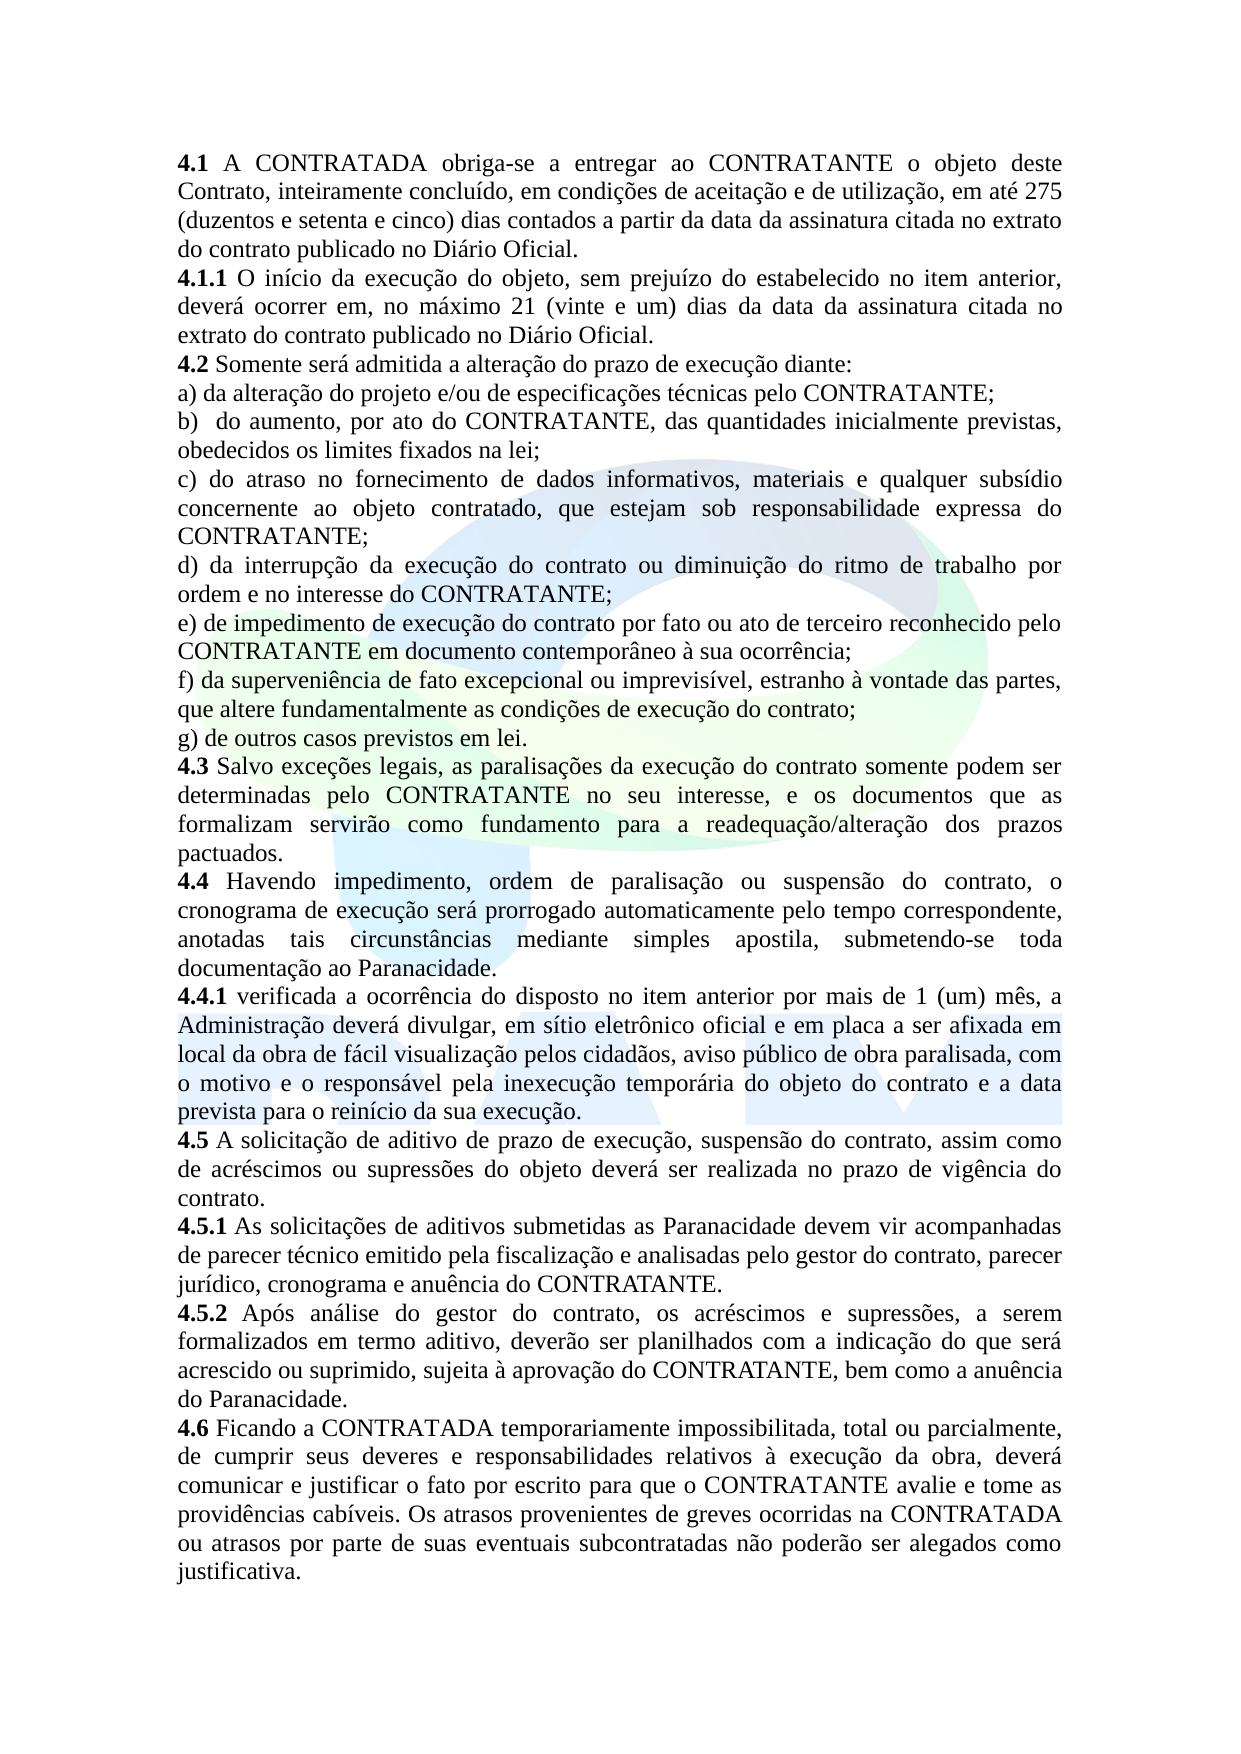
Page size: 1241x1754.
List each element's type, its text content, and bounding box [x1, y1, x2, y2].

text b) do aumento, por ato do CONTRATANTE, das quantidades inicialmente previstas, obedecidos os limites fixados na lei; [177, 406, 1063, 464]
text 4.3 Salvo exceções legais, as paralisações da execução do contrato somente podem ser determinadas pelo CONTRATANTE no seu interesse, e os documentos que as formalizam servirão como fundamento para a readequação/alteração dos prazos pactuados. [177, 751, 1063, 866]
text 4.5.1 As solicitações de aditivos submetidas as Paranacidade devem vir acompanhadas de parecer técnico emitido pela fiscalização e analisadas pelo gestor do contrato, parecer jurídico, cronograma e anuência do CONTRATANTE. [177, 1211, 1063, 1298]
text g) de outros casos previstos em lei. [177, 723, 1063, 751]
text e) de impedimento de execução do contrato por fato ou ato de terceiro reconhecido pelo CONTRATANTE em documento contemporâneo à sua ocorrência; [177, 608, 1063, 665]
text f) da superveniência de fato excepcional ou imprevisível, estranho à vontade das partes, que altere fundamentalmente as condições de execução do contrato; [177, 665, 1063, 723]
text 4.4.1 verificada a ocorrência do disposto no item anterior por mais de 1 (um) mês, a Administração deverá divulgar, em sítio eletrônico oficial e em placa a ser afixada em local da obra de fácil visualização pelos cidadãos, aviso público de obra paralisada, com o motivo e o responsável pela inexecução temporária do objeto do contrato e a data prevista para o reinício da sua execução. [177, 981, 1063, 1125]
text 4.5.2 Após análise do gestor do contrato, os acréscimos e supressões, a serem formalizados em termo aditivo, deverão ser planilhados com a indicação do que será acrescido ou suprimido, sujeita à aprovação do CONTRATANTE, bem como a anuência do Paranacidade. [177, 1298, 1063, 1413]
text d) da interrupção da execução do contrato ou diminuição do ritmo de trabalho por ordem e no interesse do CONTRATANTE; [177, 550, 1063, 608]
text 4.1 A CONTRATADA obriga-se a entregar ao CONTRATANTE o objeto deste Contrato, inteiramente concluído, em condições de aceitação e de utilização, em até 275 (duzentos e setenta e cinco) dias contados a partir da data da assinatura citada no extrato do contrato publicado no Diário Oficial. [177, 148, 1063, 263]
text 4.1.1 O início da execução do objeto, sem prejuízo do estabelecido no item anterior, deverá ocorrer em, no máximo 21 (vinte e um) dias da data da assinatura citada no extrato do contrato publicado no Diário Oficial. [177, 263, 1063, 349]
text c) do atraso no fornecimento de dados informativos, materiais e qualquer subsídio concernente ao objeto contratado, que estejam sob responsabilidade expressa do CONTRATANTE; [177, 464, 1063, 550]
text a) da alteração do projeto e/ou de especificações técnicas pelo CONTRATANTE; [177, 378, 1063, 406]
text 4.4 Havendo impedimento, ordem de paralisação ou suspensão do contrato, o cronograma de execução será prorrogado automaticamente pelo tempo correspondente, anotadas tais circunstâncias mediante simples apostila, submetendo-se toda documentação ao Paranacidade. [177, 866, 1063, 981]
text 4.2 Somente será admitida a alteração do prazo de execução diante: [177, 349, 1063, 378]
text 4.5 A solicitação de aditivo de prazo de execução, suspensão do contrato, assim como de acréscimos ou supressões do objeto deverá ser realizada no prazo de vigência do contrato. [177, 1125, 1063, 1211]
text 4.6 Ficando a CONTRATADA temporariamente impossibilitada, total ou parcialmente, de cumprir seus deveres e responsabilidades relativos à execução da obra, deverá comunicar e justificar o fato por escrito para que o CONTRATANTE avalie e tome as providências cabíveis. Os atrasos provenientes de greves ocorridas na CONTRATADA ou atrasos por parte de suas eventuais subcontratadas não poderão ser alegados como justificativa. [177, 1413, 1063, 1585]
